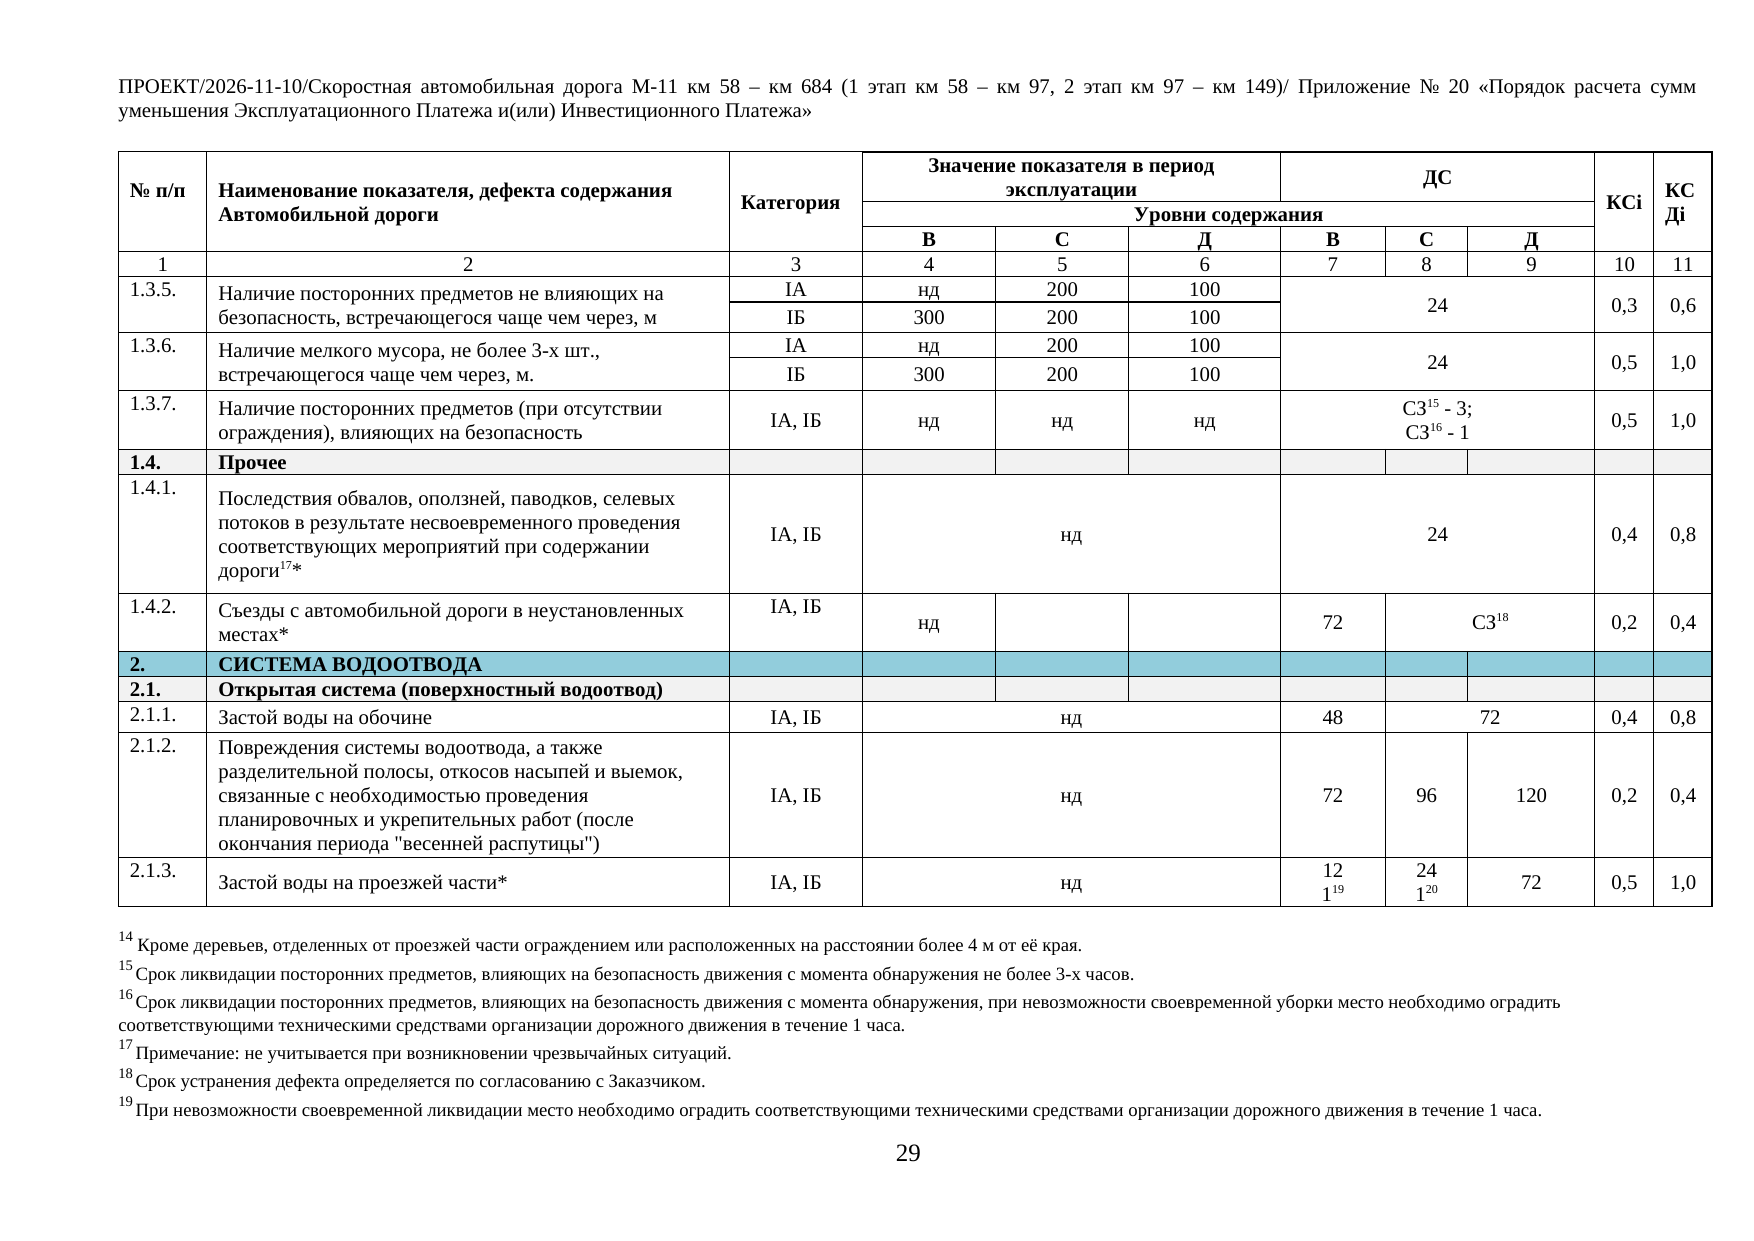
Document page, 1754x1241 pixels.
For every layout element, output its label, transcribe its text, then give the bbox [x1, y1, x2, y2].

table_cell IA, IБ [730, 858, 862, 906]
table_cell 1 [119, 252, 206, 276]
table_cell 2. [119, 652, 206, 676]
table_cell 72 [1281, 594, 1385, 651]
table_cell Прочее [207, 450, 729, 474]
table_cell 1.4. [119, 450, 206, 474]
table_cell 100 [1129, 358, 1280, 390]
table_cell 48 [1281, 702, 1385, 732]
table_cell 8 [1386, 252, 1467, 276]
table_cell 100 [1129, 277, 1280, 301]
table_cell 2.1. [119, 677, 206, 701]
table_cell 2.1.3. [119, 858, 206, 906]
table_cell Открытая система (поверхностный водоотвод) [207, 677, 729, 701]
table_cell 11 [1654, 252, 1711, 276]
table_cell [1654, 677, 1711, 701]
table_cell В [1281, 227, 1385, 251]
table_cell нд [863, 702, 1280, 732]
table_cell IA [730, 277, 862, 301]
table_cell 1,0 [1654, 391, 1711, 449]
table_header Значение показателя в период эксплуатации [863, 153, 1280, 201]
table_cell [1654, 652, 1711, 676]
table_cell [863, 450, 995, 474]
table_cell 72 [1468, 858, 1594, 906]
table_cell 1.4.2. [119, 594, 206, 651]
table_cell IA [730, 333, 862, 357]
table_cell Застой воды на проезжей части* [207, 858, 729, 906]
table_cell [1386, 652, 1467, 676]
table_header КСДi [1654, 153, 1711, 251]
table_cell 72 [1386, 702, 1594, 732]
table_cell нд [863, 594, 995, 651]
table_header № п/п [119, 152, 206, 251]
table_cell [1129, 450, 1280, 474]
table_cell IA, IБ [730, 475, 862, 593]
table_cell 0,2 [1595, 733, 1653, 857]
table_cell 6 [1129, 252, 1280, 276]
table_cell нд [863, 391, 995, 449]
table_cell IБ [730, 358, 862, 390]
table_cell Д [1468, 227, 1594, 251]
table_cell 24 [1281, 475, 1594, 593]
table_cell 1.3.5. [119, 277, 206, 332]
table_cell [1129, 652, 1280, 676]
table_cell [996, 677, 1128, 701]
table_cell [996, 652, 1128, 676]
table_cell [1468, 652, 1594, 676]
table_cell 0,4 [1654, 594, 1711, 651]
table_cell [1281, 677, 1385, 701]
table_cell 0,4 [1654, 733, 1711, 857]
table_header ДС [1281, 153, 1594, 201]
table_cell 200 [996, 358, 1128, 390]
table_cell Уровни содержания [863, 202, 1594, 226]
table_cell IA, IБ [730, 594, 862, 651]
table_cell 0,2 [1595, 594, 1653, 651]
table_cell [863, 652, 995, 676]
table_cell 2.1.2. [119, 733, 206, 857]
table_cell [863, 677, 995, 701]
table_cell 12 1 [1281, 858, 1385, 906]
table_cell 0,4 [1595, 702, 1653, 732]
table_cell 24 [1281, 277, 1594, 332]
table_cell 9 [1468, 252, 1594, 276]
table_cell 0,8 [1654, 475, 1711, 593]
table_cell 300 [863, 303, 995, 332]
table_cell 72 [1281, 733, 1385, 857]
table_cell 96 [1386, 733, 1467, 857]
table_cell 10 [1595, 252, 1653, 276]
table_cell 5 [996, 252, 1128, 276]
table_cell нд [863, 733, 1280, 857]
table_cell С [996, 227, 1128, 251]
table_cell [1386, 450, 1467, 474]
table_cell [1281, 450, 1385, 474]
table_cell [1281, 652, 1385, 676]
table_cell 2 [207, 252, 729, 276]
table_cell 1.3.6. [119, 333, 206, 390]
table_cell Наличие посторонних предметов не влияющих на безопасность, встречающегося чаще чем через, м [207, 277, 729, 332]
table_cell 1.3.7. [119, 391, 206, 449]
table_cell [1654, 450, 1711, 474]
table_cell 0,5 [1595, 333, 1653, 390]
table_cell 0,4 [1595, 475, 1653, 593]
table_cell [1468, 450, 1594, 474]
table_cell 24 [1281, 333, 1594, 390]
table_cell 0,6 [1654, 277, 1711, 332]
table_cell С [1386, 227, 1467, 251]
table_cell IA, IБ [730, 391, 862, 449]
table_cell нд [863, 858, 1280, 906]
table_cell 24 1 [1386, 858, 1467, 906]
table_cell [1129, 594, 1280, 651]
table_cell Последствия обвалов, оползней, паводков, селевых потоков в результате несвоевременного проведения соответствующих мероприятий при содержании дороги* [207, 475, 729, 593]
table_cell 200 [996, 277, 1128, 301]
table_cell [730, 677, 862, 701]
table_cell IA, IБ [730, 702, 862, 732]
table_cell нд [863, 277, 995, 301]
table_cell 4 [863, 252, 995, 276]
table_cell [1386, 677, 1467, 701]
table_cell Съезды с автомобильной дороги в неустановленных местах* [207, 594, 729, 651]
table_cell 1.4.1. [119, 475, 206, 593]
table_cell 100 [1129, 303, 1280, 332]
table_cell 0,5 [1595, 391, 1653, 449]
table_cell 3 [730, 252, 862, 276]
table_cell СЗ - 3; СЗ - 1 [1281, 391, 1594, 449]
table_cell IБ [730, 303, 862, 332]
table_cell 1,0 [1654, 333, 1711, 390]
table_cell [996, 450, 1128, 474]
table_cell 1,0 [1654, 858, 1711, 906]
table_cell нд [863, 333, 995, 357]
table_cell нд [1129, 391, 1280, 449]
table_cell 300 [863, 358, 995, 390]
table_cell [1595, 652, 1653, 676]
table_cell [1129, 677, 1280, 701]
table_cell СЗ [1386, 594, 1594, 651]
table_cell [730, 652, 862, 676]
table_cell 0,3 [1595, 277, 1653, 332]
table_cell Наличие мелкого мусора, не более 3-х шт., встречающегося чаще чем через, м. [207, 333, 729, 390]
table_cell СИСТЕМА ВОДООТВОДА [207, 652, 729, 676]
table_cell нд [996, 391, 1128, 449]
table_cell 2.1.1. [119, 702, 206, 732]
table_cell [996, 594, 1128, 651]
table_cell 200 [996, 333, 1128, 357]
table_cell 0,5 [1595, 858, 1653, 906]
table_header Наименование показателя, дефекта содержания Автомобильной дороги [207, 152, 729, 251]
table_cell В [863, 227, 995, 251]
table_cell 200 [996, 303, 1128, 332]
table_cell [1595, 450, 1653, 474]
table_cell [1468, 677, 1594, 701]
table_cell Д [1129, 227, 1280, 251]
table_cell [1595, 677, 1653, 701]
table_cell Застой воды на обочине [207, 702, 729, 732]
table_cell нд [863, 475, 1280, 593]
table_cell 120 [1468, 733, 1594, 857]
table_header КСi [1595, 153, 1653, 251]
table_cell Наличие посторонних предметов (при отсутствии ограждения), влияющих на безопасность [207, 391, 729, 449]
table_header Категория [730, 152, 862, 251]
table_cell [730, 450, 862, 474]
table_cell 0,8 [1654, 702, 1711, 732]
table_cell IA, IБ [730, 733, 862, 857]
table_cell Повреждения системы водоотвода, а также разделительной полосы, откосов насыпей и выемок, связанные с необходимостью проведения планировочных и укрепительных работ (после окончания периода "весенней распутицы") [207, 733, 729, 857]
table_cell 100 [1129, 333, 1280, 357]
table_cell 7 [1281, 252, 1385, 276]
